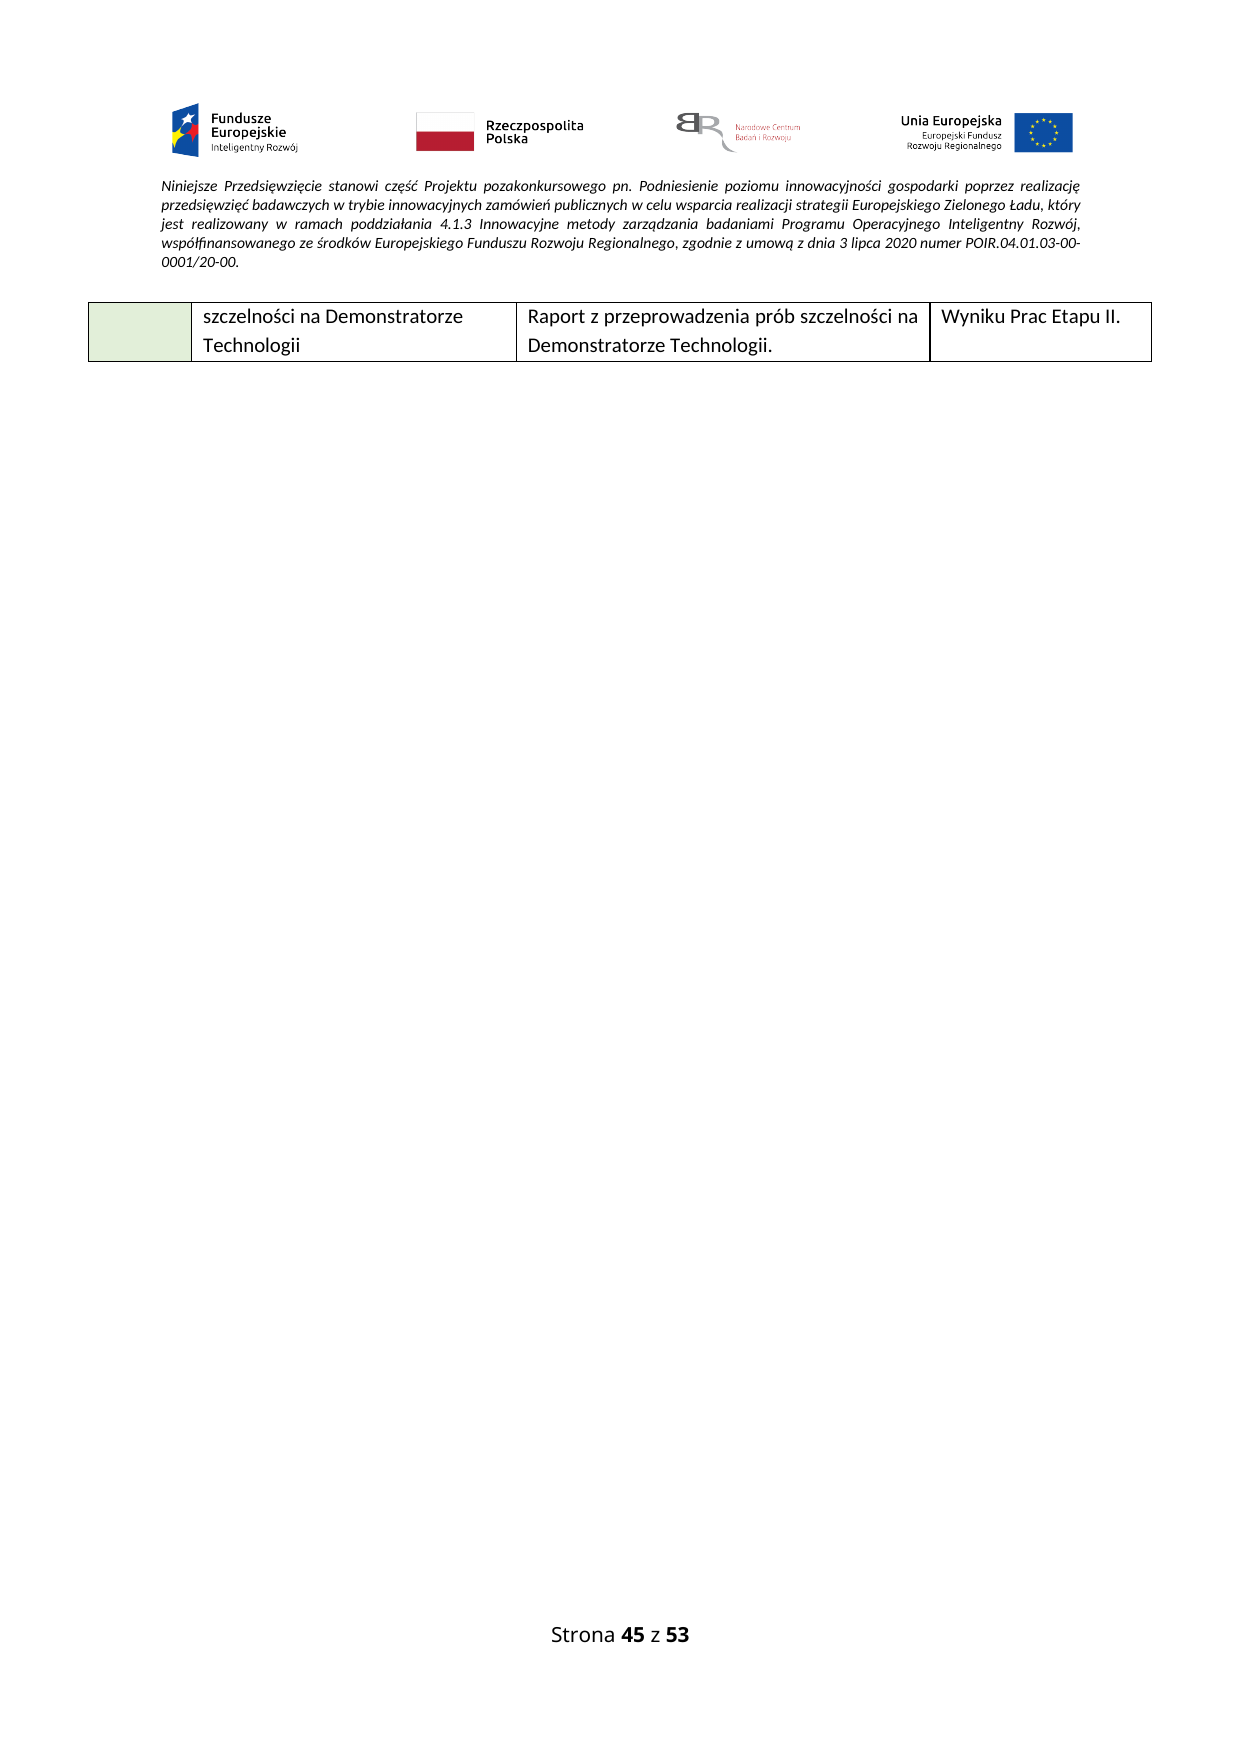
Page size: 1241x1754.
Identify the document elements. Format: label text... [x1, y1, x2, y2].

picture [172, 103, 1073, 157]
table_cell [89, 303, 191, 361]
table_cell Raport z przeprowadzenia prób szczelności na Demonstratorze Technologii [192, 303, 516, 361]
table_cell Wykonawca przedkłada Zamawiającemu Raport z przeprowadzenia prób szczelności na Demonstratorze Technologii. [517, 303, 929, 361]
table_cell W Terminie Doręczenia Wyniku Prac Etapu II. [931, 303, 1151, 361]
